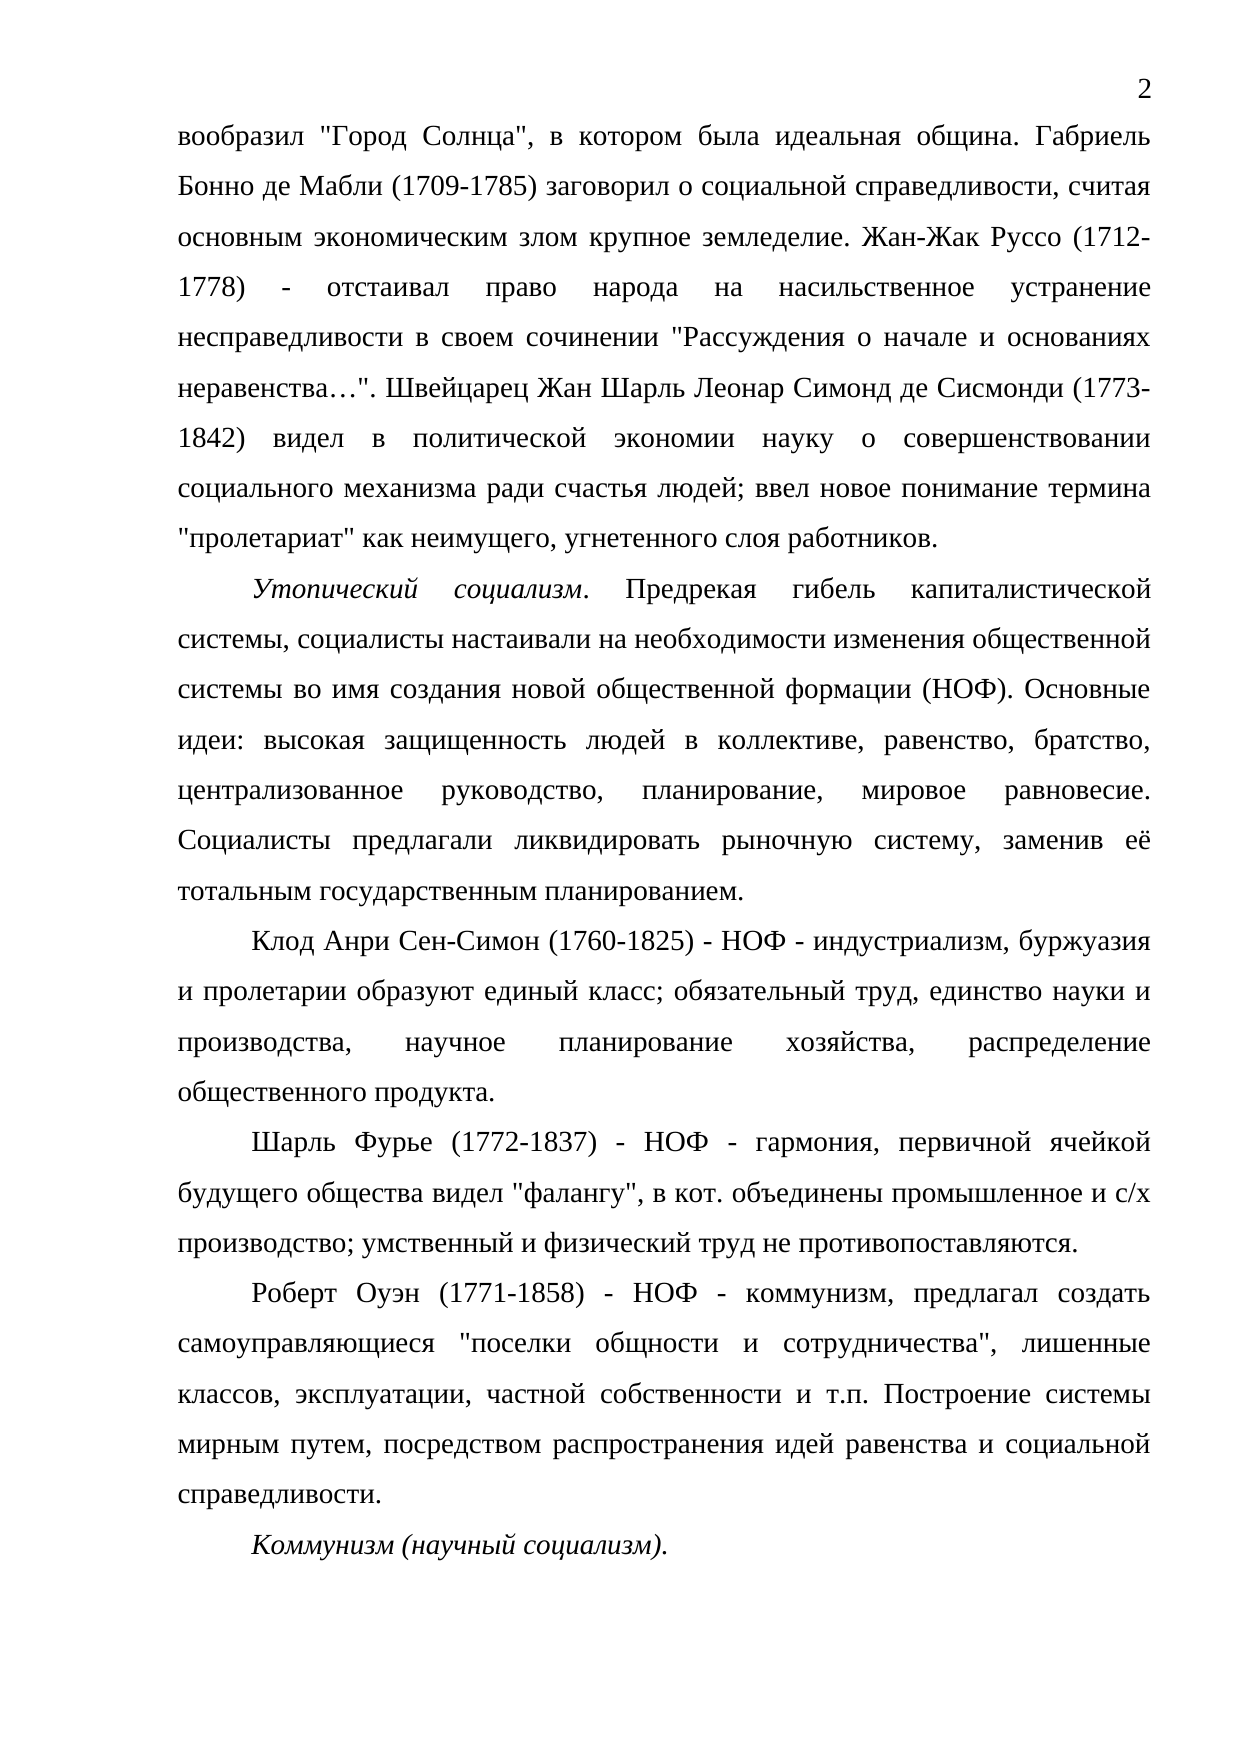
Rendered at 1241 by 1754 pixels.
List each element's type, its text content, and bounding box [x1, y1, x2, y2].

text Утопический социализм. Предрекая гибель капиталистической системы, социалисты настаивали на необходимости изменения общественной системы во имя создания новой общественной формации (НОФ). Основные идеи: высокая защищенность людей в коллективе, равенство, братство, централизованное руководство, планирование, мировое равновесие. Социалисты предлагали ликвидировать рыночную систему, заменив её тотальным государственным планированием. [177, 571, 1152, 906]
text Коммунизм (научный социализм). [177, 1527, 1152, 1560]
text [177, 118, 1152, 554]
text Клод Анри Сен-Симон (1760-1825) - НОФ - индустриализм, буржуазия и пролетарии образуют единый класс; обязательный труд, единство науки и производства, научное планирование хозяйства, распределение общественного продукта. [177, 923, 1152, 1108]
text Роберт Оуэн (1771-1858) - НОФ - коммунизм, предлагал создать самоуправляющиеся "поселки общности и сотрудничества", лишенные классов, эксплуатации, частной собственности и т.п. Построение системы мирным путем, посредством распространения идей равенства и социальной справедливости. [177, 1275, 1152, 1510]
text Шарль Фурье (1772-1837) - НОФ - гармония, первичной ячейкой будущего общества видел "фалангу", в кот. объединены промышленное и с/х производство; умственный и физический труд не противопоставляются. [177, 1124, 1152, 1258]
